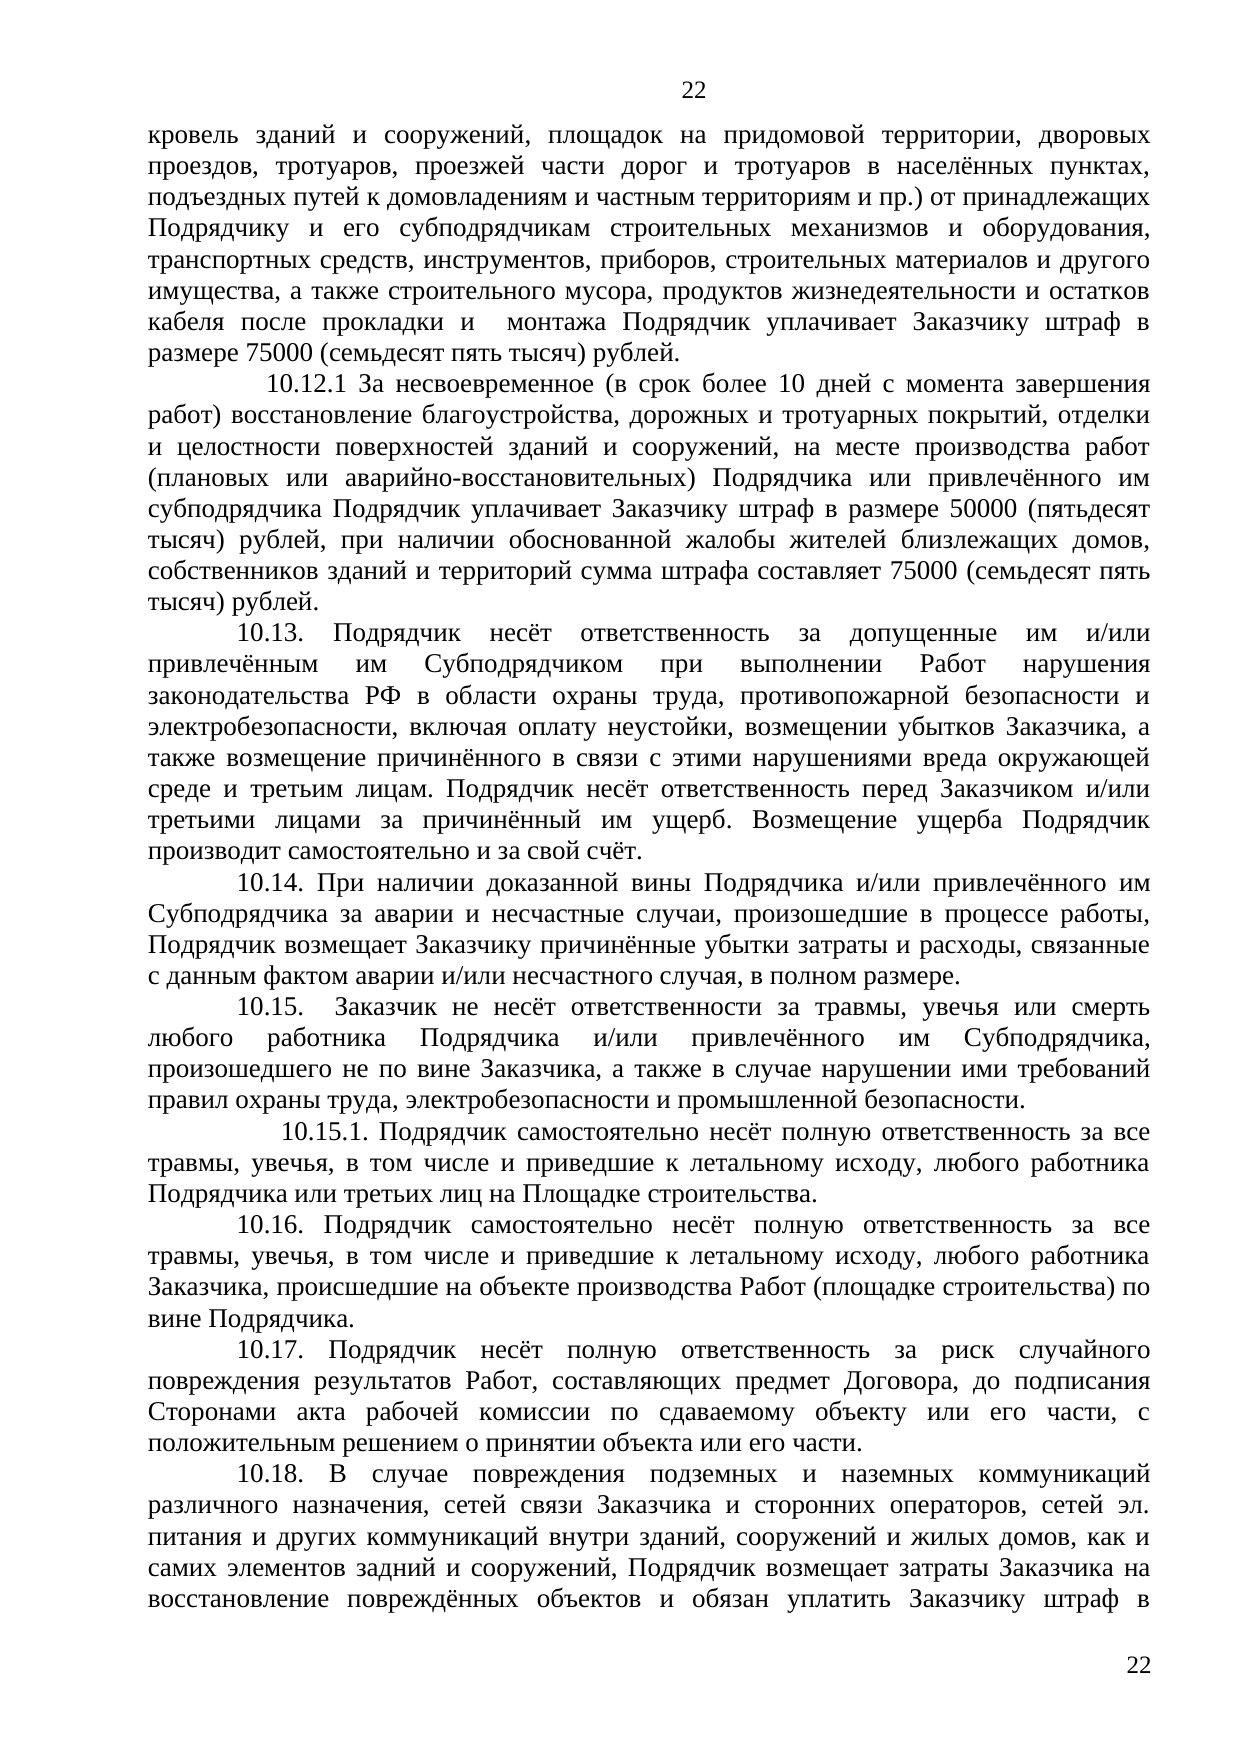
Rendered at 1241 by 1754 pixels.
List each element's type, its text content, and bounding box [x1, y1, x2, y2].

text 10.14. При наличии доказанной вины Подрядчика и/или привлечённого им Субподрядчика за аварии и несчастные случаи, произошедшие в процессе работы, Подрядчик возмещает Заказчику причинённые убытки затраты и расходы, связанные с данным фактом аварии и/или несчастного случая, в полном размере. [148, 866, 1152, 990]
text 10.12.1 За несвоевременное (в срок более 10 дней с момента завершения работ) восстановление благоустройства, дорожных и тротуарных покрытий, отделки и целостности поверхностей зданий и сооружений, на месте производства работ (плановых или аварийно-восстановительных) Подрядчика или привлечённого им субподрядчика Подрядчик уплачивает Заказчику штраф в размере 50000 (пятьдесят тысяч) рублей, при наличии обоснованной жалобы жителей близлежащих домов, собственников зданий и территорий сумма штрафа составляет 75000 (семьдесят пять тысяч) рублей. [148, 367, 1152, 616]
text 10.17. Подрядчик несёт полную ответственность за риск случайного повреждения результатов Работ, составляющих предмет Договора, до подписания Сторонами акта рабочей комиссии по сдаваемому объекту или его части, с положительным решением о принятии объекта или его части. [148, 1333, 1152, 1457]
text 10.15. Заказчик не несёт ответственности за травмы, увечья или смерть любого работника Подрядчика и/или привлечённого им Субподрядчика, произошедшего не по вине Заказчика, а также в случае нарушении ими требований правил охраны труда, электробезопасности и промышленной безопасности. [148, 990, 1152, 1115]
text 10.16. Подрядчик самостоятельно несёт полную ответственность за все травмы, увечья, в том числе и приведшие к летальному исходу, любого работника Заказчика, происшедшие на объекте производства Работ (площадке строительства) по вине Подрядчика. [148, 1208, 1152, 1333]
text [148, 118, 1152, 367]
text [148, 1457, 1152, 1613]
text 10.13. Подрядчик несёт ответственность за допущенные им и/или привлечённым им Субподрядчиком при выполнении Работ нарушения законодательства РФ в области охраны труда, противопожарной безопасности и электробезопасности, включая оплату неустойки, возмещении убытков Заказчика, а также возмещение причинённого в связи с этими нарушениями вреда окружающей среде и третьим лицам. Подрядчик несёт ответственность перед Заказчиком и/или третьими лицами за причинённый им ущерб. Возмещение ущерба Подрядчик производит самостоятельно и за свой счёт. [148, 616, 1152, 866]
text 10.15.1. Подрядчик самостоятельно несёт полную ответственность за все травмы, увечья, в том числе и приведшие к летальному исходу, любого работника Подрядчика или третьих лиц на Площадке строительства. [148, 1115, 1152, 1208]
